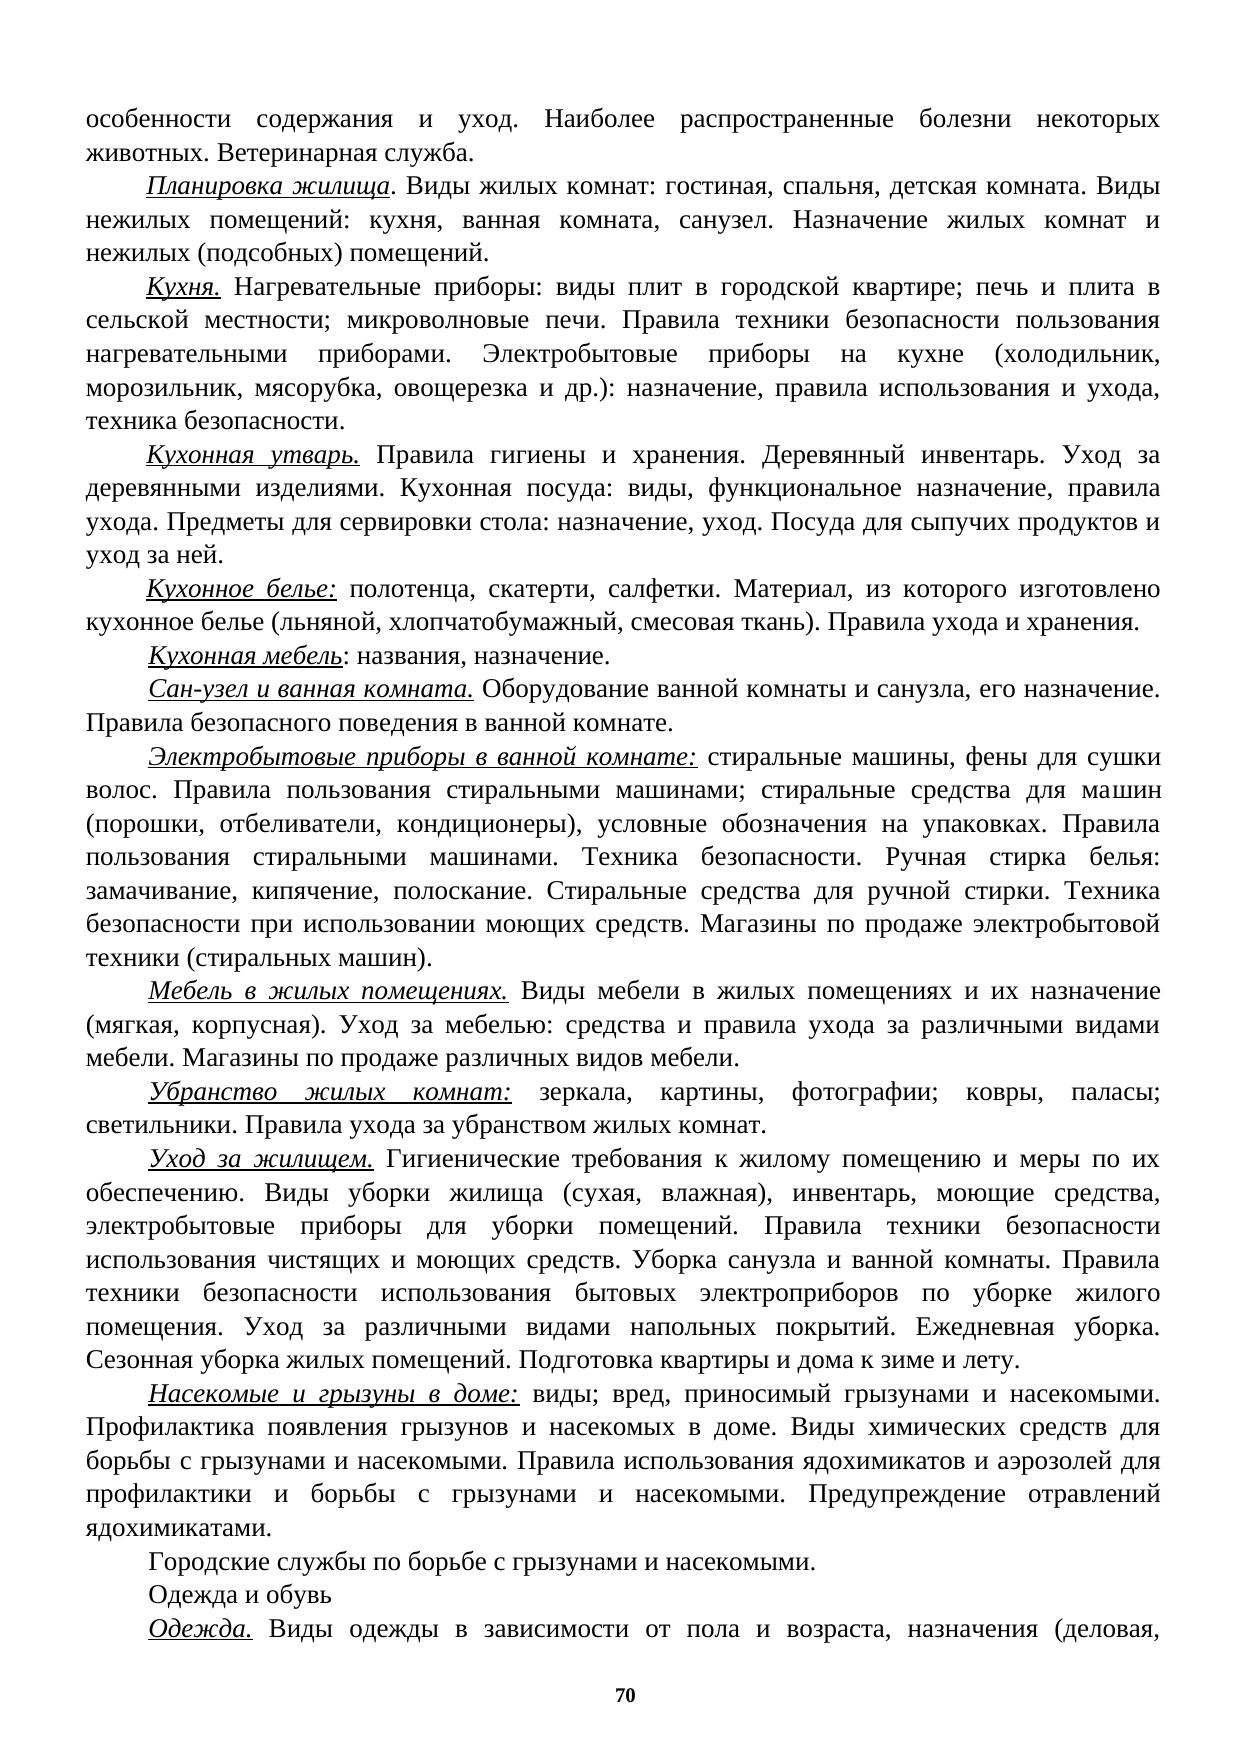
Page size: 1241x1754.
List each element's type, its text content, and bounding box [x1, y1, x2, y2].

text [86, 101, 1162, 168]
text Кухонная мебель: названия, назначение. [86, 638, 1162, 671]
text Планировка жилища. Виды жилых комнат: гостиная, спальня, детская комната. Виды нежилых помещений: кухня, ванная комната, санузел. Назначение жилых комнат и нежилых (подсобных) помещений. [86, 168, 1162, 269]
text Электробытовые приборы в ванной комнате: стиральные машины, фены для сушки волос. Правила пользования стиральными машинами; стиральные средства для машин (порошки, отбеливатели, кондиционеры), условные обозначения на упаковках. Правила пользования стиральными машинами. Техника безопасности. Ручная стирка белья: замачивание, кипячение, полоскание. Стиральные средства для ручной стирки. Техника безопасности при использовании моющих средств. Магазины по продаже электробытовой техники (стиральных машин). [86, 738, 1162, 973]
text Городские службы по борьбе с грызунами и насекомыми. [86, 1543, 1162, 1577]
text Кухонная утварь. Правила гигиены и хранения. Деревянный инвентарь. Уход за деревянными изделиями. Кухонная посуда: виды, функциональное назначение, правила ухода. Предметы для сервировки стола: назначение, уход. Посуда для сыпучих продуктов и уход за ней. [86, 436, 1162, 571]
text Кухонное белье: полотенца, скатерти, салфетки. Материал, из которого изготовлено кухонное белье (льняной, хлопчатобумажный, смесовая ткань). Правила ухода и хранения. [86, 571, 1162, 638]
text Одежда и обувь [86, 1577, 1162, 1610]
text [86, 1610, 1162, 1644]
text Уход за жилищем. Гигиенические требования к жилому помещению и меры по их обеспечению. Виды уборки жилища (сухая, влажная), инвентарь, моющие средства, электробытовые приборы для уборки помещений. Правила техники безопасности использования чистящих и моющих средств. Уборка санузла и ванной комнаты. Правила техники безопасности использования бытовых электроприборов по уборке жилого помещения. Уход за различными видами напольных покрытий. Ежедневная уборка. Сезонная уборка жилых помещений. Подготовка квартиры и дома к зиме и лету. [86, 1141, 1162, 1376]
text Мебель в жилых помещениях. Виды мебели в жилых помещениях и их назначение (мягкая, корпусная). Уход за мебелью: средства и правила ухода за различными видами мебели. Магазины по продаже различных видов мебели. [86, 973, 1162, 1074]
text Убранство жилых комнат: зеркала, картины, фотографии; ковры, паласы; светильники. Правила ухода за убранством жилых комнат. [86, 1074, 1162, 1141]
text Сан-узел и ванная комната. Оборудование ванной комнаты и санузла, его назначение. Правила безопасного поведения в ванной комнате. [86, 671, 1162, 738]
text Кухня. Нагревательные приборы: виды плит в городской квартире; печь и плита в сельской местности; микроволновые печи. Правила техники безопасности пользования нагревательными приборами. Электробытовые приборы на кухне (холодильник, морозильник, мясорубка, овощерезка и др.): назначение, правила использования и ухода, техника безопасности. [86, 269, 1162, 436]
text Насекомые и грызуны в доме: виды; вред, приносимый грызунами и насекомыми. Профилактика появления грызунов и насекомых в доме. Виды химических средств для борьбы с грызунами и насекомыми. Правила использования ядохимикатов и аэрозолей для профилактики и борьбы с грызунами и насекомыми. Предупреждение отравлений ядохимикатами. [86, 1376, 1162, 1543]
